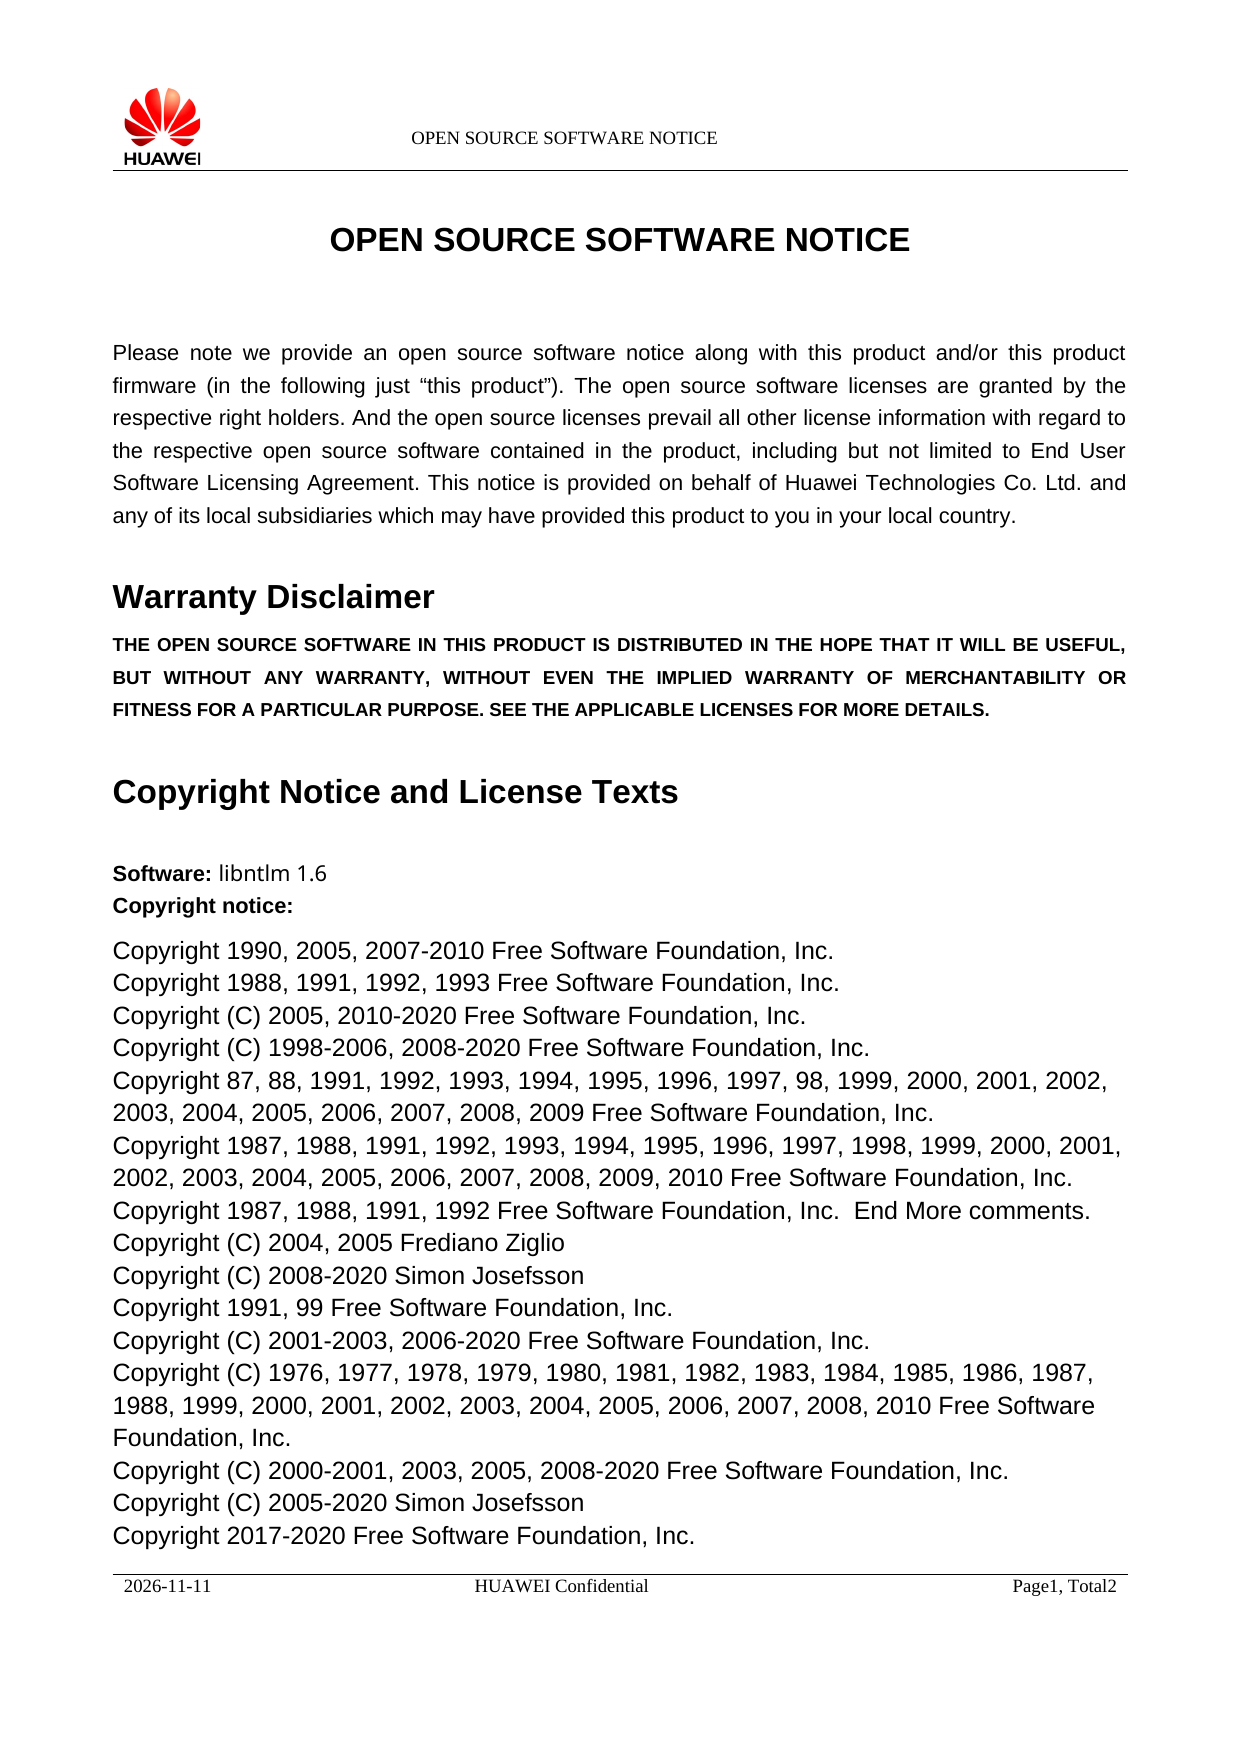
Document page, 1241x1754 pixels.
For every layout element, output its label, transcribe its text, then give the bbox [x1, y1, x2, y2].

text Copyright notice: [112, 889, 1128, 921]
picture [124, 88, 201, 165]
text OPEN SOURCE SOFTWARE NOTICE [112, 206, 1128, 271]
text Warranty Disclaimer [112, 564, 1128, 629]
text Please note we provide an open source software notice along with this product and/or this product firmware (in the following just “this product”). The open source software licenses are granted by the respective right holders. And the open source licenses prevail all other license information with regard to the respective open source software contained in the product, including but not limited to End User Software Licensing Agreement. This notice is provided on behalf of Huawei Technologies Co. Ltd. and any of its local subsidiaries which may have provided this product to you in your local country. [112, 336, 1128, 531]
title Software: libntlm 1.6 [112, 856, 1128, 889]
text Copyright Notice and License Texts [112, 759, 1128, 824]
text The open source software in this product is distributed in the hope that it will be useful, but WITHOUT ANY WARRANTY, without even the implied warranty of MERCHANTABILITY or FITNESS FOR A PARTICULAR PURPOSE. See the applicable licenses for more details. [112, 629, 1128, 726]
